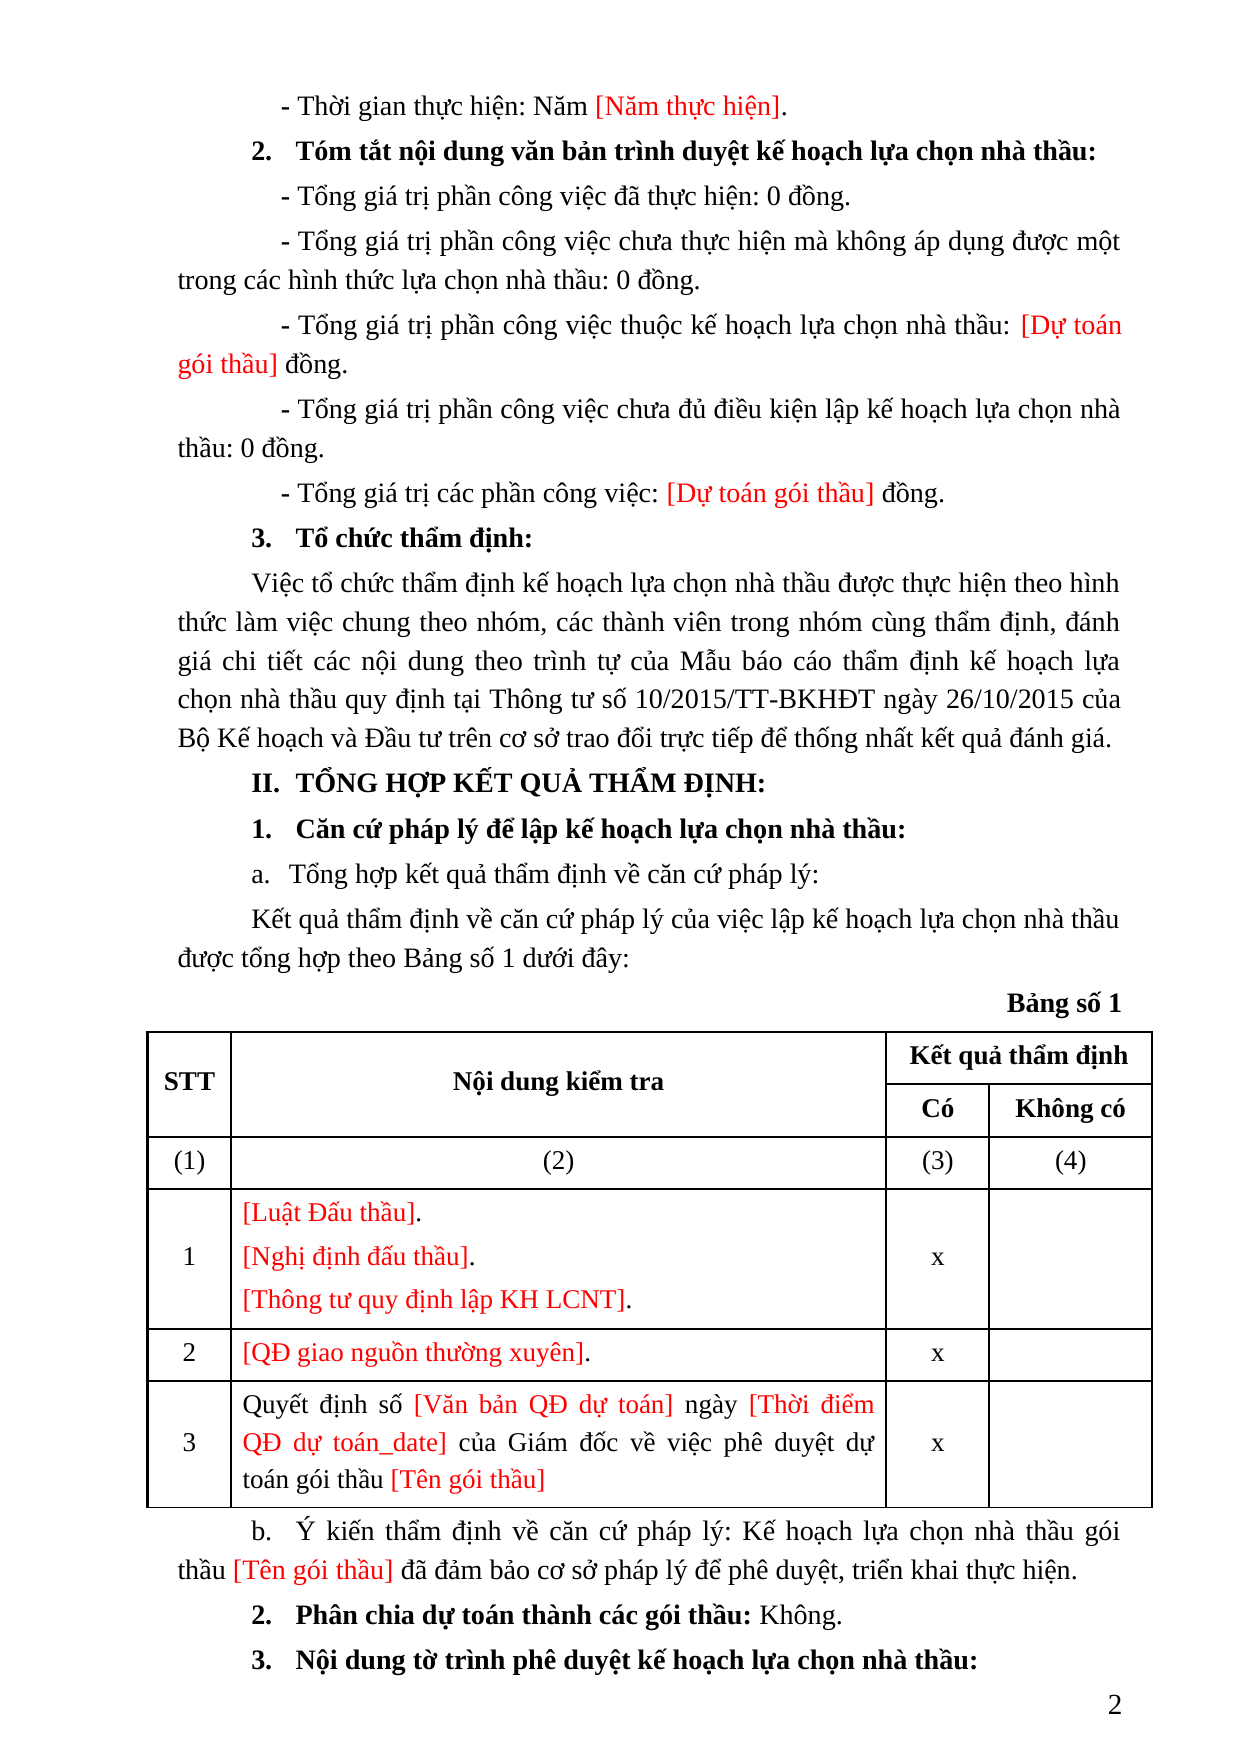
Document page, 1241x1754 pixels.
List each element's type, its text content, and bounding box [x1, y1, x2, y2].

list - Tổng giá trị phần công việc chưa đủ điều kiện lập kế hoạch lựa chọn nhà thầu: 0 đồng. [177, 392, 1122, 463]
table_cell [990, 1190, 1151, 1328]
list Việc tổ chức thẩm định kế hoạch lựa chọn nhà thầu được thực hiện theo hình thức làm việc chung theo nhóm, các thành viên trong nhóm cùng thẩm định, đánh giá chi tiết các nội dung theo trình tự của Mẫu báo cáo thẩm định kế hoạch lựa chọn nhà thầu quy định tại Thông tư số 10/2015/TT-BKHĐT ngày 26/10/2015 của Bộ Kế hoạch và Đầu tư trên cơ sở trao đổi trực tiếp để thống nhất kết quả đánh giá. [177, 566, 1122, 754]
table_cell x [887, 1382, 988, 1507]
table_cell [990, 1382, 1151, 1507]
list Phân chia dự toán thành các gói thầu: Không. [177, 1598, 1122, 1631]
table_cell x [887, 1190, 988, 1328]
table_cell (4) [990, 1138, 1151, 1188]
list Căn cứ pháp lý để lập kế hoạch lựa chọn nhà thầu: [177, 812, 1122, 844]
table_cell (3) [887, 1138, 988, 1188]
list Ý kiến thẩm định về căn cứ pháp lý: Kế hoạch lựa chọn nhà thầu gói thầu [Tên gói thầu] đã đảm bảo cơ sở pháp lý để phê duyệt, triển khai thực hiện. [177, 1514, 1122, 1586]
table_cell (2) [232, 1138, 885, 1188]
list - Tổng giá trị các phần công việc: [Dự toán gói thầu] đồng. [177, 476, 1122, 508]
table_cell Không có [990, 1085, 1151, 1136]
table_cell [Luật Đấu thầu]. [Nghị định đấu thầu]. [Thông tư quy định lập KH LCNT]. [232, 1190, 885, 1328]
list Tóm tắt nội dung văn bản trình duyệt kế hoạch lựa chọn nhà thầu: [177, 134, 1122, 166]
text Bảng số 1 [177, 986, 1122, 1018]
list Tổng hợp kết quả thẩm định về căn cứ pháp lý: [251, 857, 1122, 889]
table_cell Có [887, 1085, 988, 1136]
table_cell Quyết định số [Văn bản QĐ dự toán] ngày [Thời điểm QĐ dự toán_date] của Giám đốc về việc phê duyệt dự toán gói thầu [Tên gói thầu] [232, 1382, 885, 1507]
table_cell 1 [149, 1190, 230, 1328]
table_cell 2 [149, 1330, 230, 1380]
table_header STT [149, 1033, 230, 1136]
text Kết quả thẩm định về căn cứ pháp lý của việc lập kế hoạch lựa chọn nhà thầu được tổng hợp theo Bảng số 1 dưới đây: [177, 902, 1122, 973]
table_cell (1) [149, 1138, 230, 1188]
list - Tổng giá trị phần công việc đã thực hiện: 0 đồng. [177, 179, 1122, 211]
list - Thời gian thực hiện: Năm [Năm thực hiện]. [177, 89, 1122, 121]
table_header Kết quả thẩm định [887, 1033, 1151, 1083]
table_cell [990, 1330, 1151, 1380]
table_cell [QĐ giao nguồn thường xuyên]. [232, 1330, 885, 1380]
list TỔNG HỢP KẾT QUẢ THẨM ĐỊNH: [177, 767, 1122, 799]
list - Tổng giá trị phần công việc thuộc kế hoạch lựa chọn nhà thầu: [Dự toán gói thầu] đồng. [177, 308, 1122, 379]
list - Tổng giá trị phần công việc chưa thực hiện mà không áp dụng được một trong các hình thức lựa chọn nhà thầu: 0 đồng. [177, 224, 1122, 295]
table_cell 3 [149, 1382, 230, 1507]
list Nội dung tờ trình phê duyệt kế hoạch lựa chọn nhà thầu: [177, 1643, 1122, 1676]
table_cell x [887, 1330, 988, 1380]
list Tổ chức thẩm định: [177, 521, 1122, 553]
table_header Nội dung kiểm tra [232, 1033, 885, 1136]
